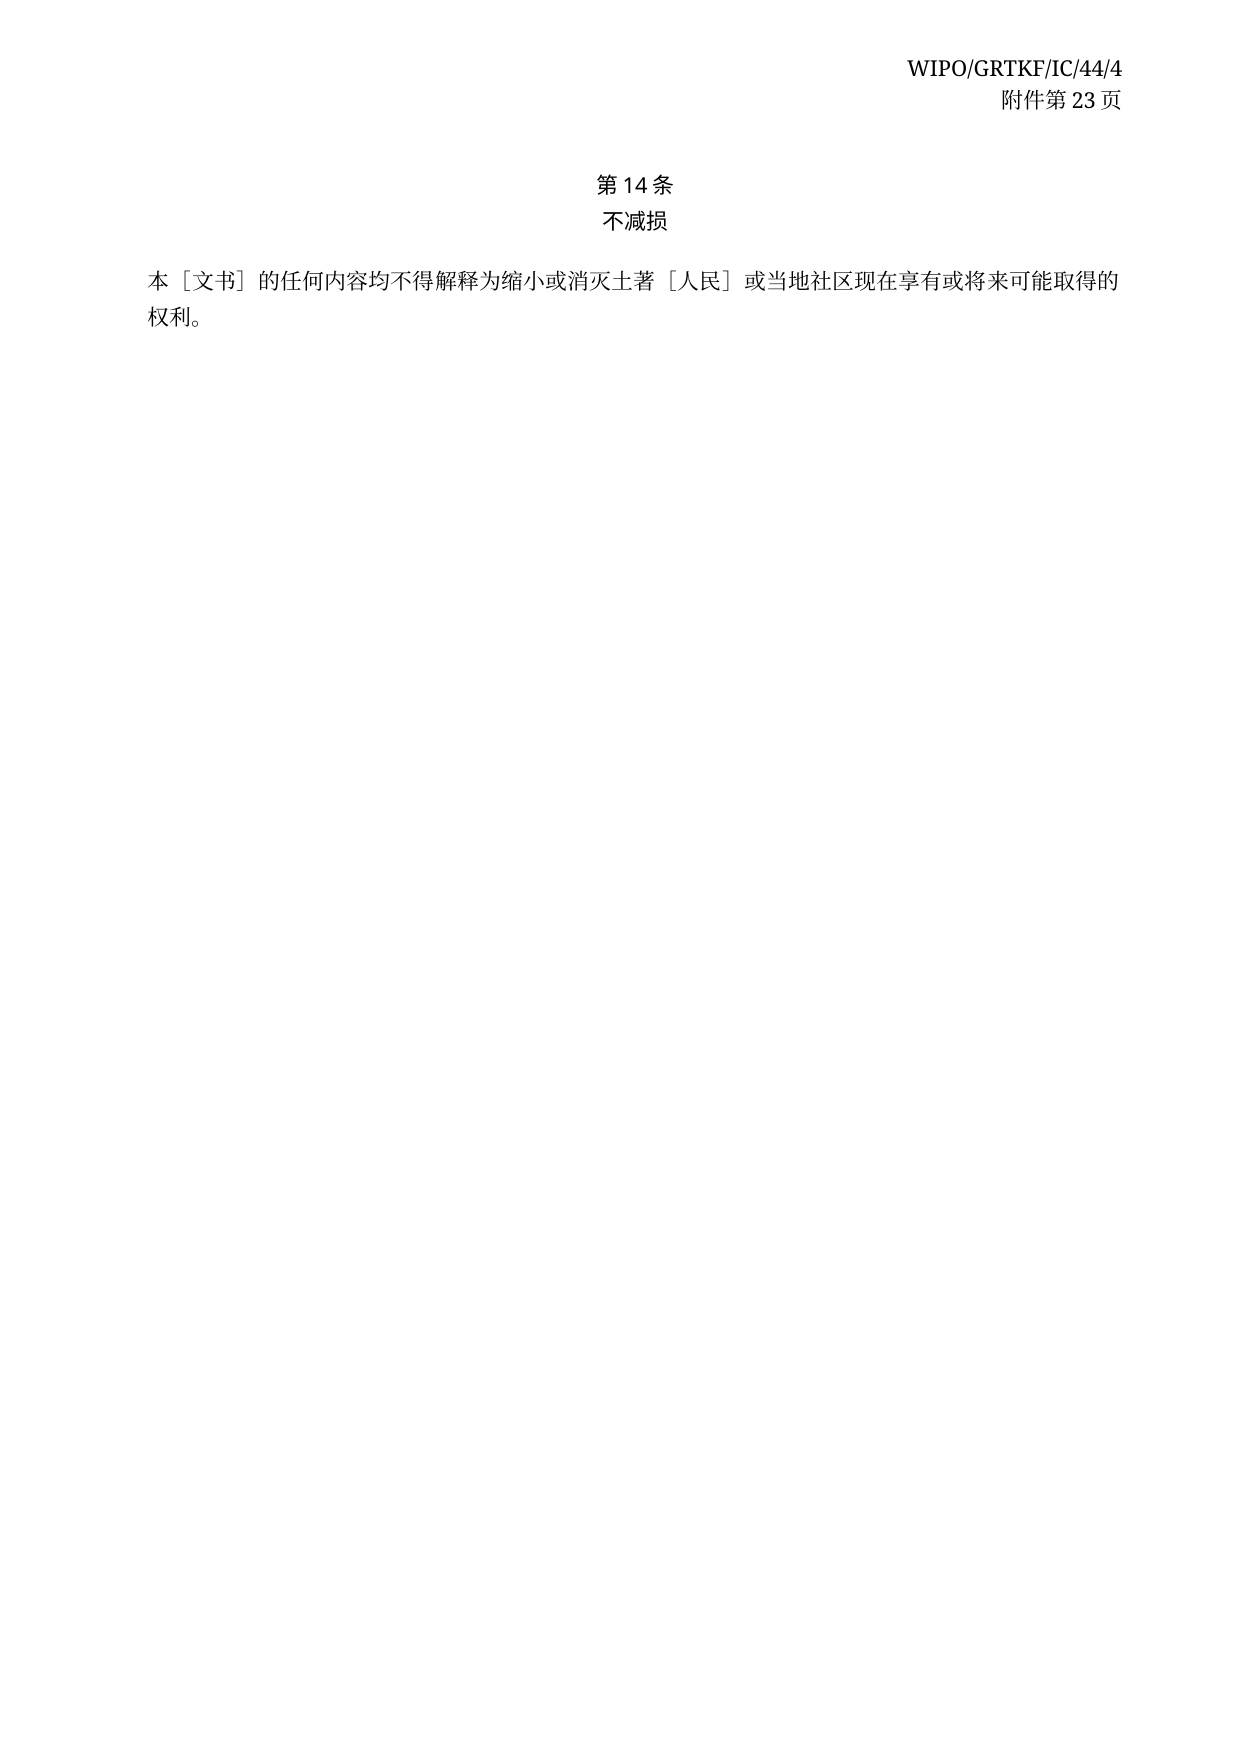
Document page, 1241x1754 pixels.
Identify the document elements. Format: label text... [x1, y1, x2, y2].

text 第14条 不减损 [148, 164, 1122, 235]
text 本［文书］的任何内容均不得解释为缩小或消灭土著［人民］或当地社区现在享有或将来可能取得的权利。 [148, 260, 1122, 331]
